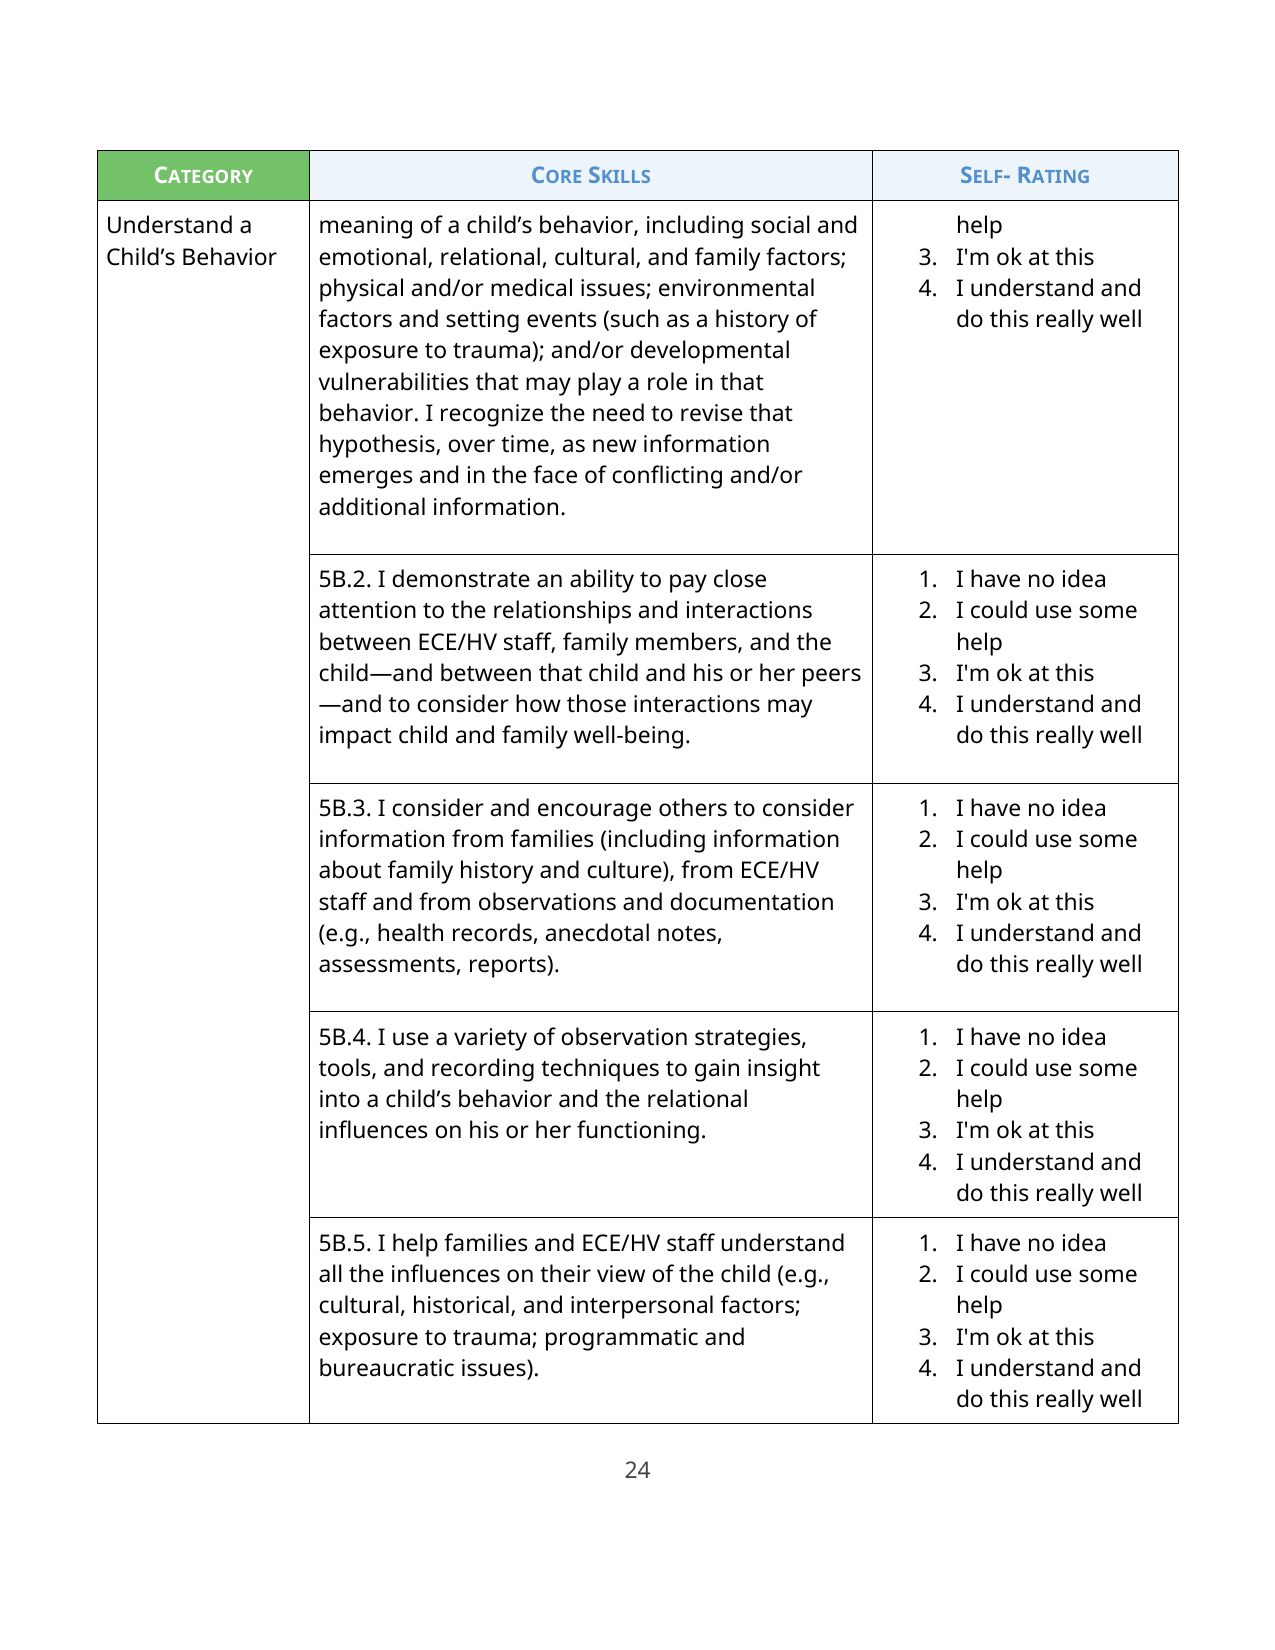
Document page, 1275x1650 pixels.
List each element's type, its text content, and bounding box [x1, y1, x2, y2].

table_header Core Skills [310, 151, 872, 200]
table_cell 5B.5. I help families and ECE/HV staff understand all the influences on their view of the child (e.g., cultural, historical, and interpersonal factors; exposure to trauma; programmatic and bureaucratic issues). [310, 1218, 872, 1423]
table_cell I have no idea I could use some help I'm ok at this I understand and do this really well [873, 784, 1178, 1011]
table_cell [873, 1218, 1178, 1423]
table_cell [98, 201, 309, 1423]
table_header Category [98, 151, 309, 200]
table_cell I have no idea I could use some help I'm ok at this I understand and do this really well [873, 555, 1178, 782]
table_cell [873, 201, 1178, 553]
table_cell I have no idea I could use some help I'm ok at this I understand and do this really well [873, 1012, 1178, 1217]
table_cell 5B.2. I demonstrate an ability to pay close attention to the relationships and interactions between ECE/HV staff, family members, and the child—and between that child and his or her peers—and to consider how those interactions may impact child and family well-being. [310, 555, 872, 782]
table_header Self- Rating [873, 151, 1178, 200]
table_cell 5B.4. I use a variety of observation strategies, tools, and recording techniques to gain insight into a child’s behavior and the relational influences on his or her functioning. [310, 1012, 872, 1217]
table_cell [310, 201, 872, 553]
table_cell 5B.3. I consider and encourage others to consider information from families (including information about family history and culture), from ECE/HV staff and from observations and documentation (e.g., health records, anecdotal notes, assessments, reports). [310, 784, 872, 1011]
